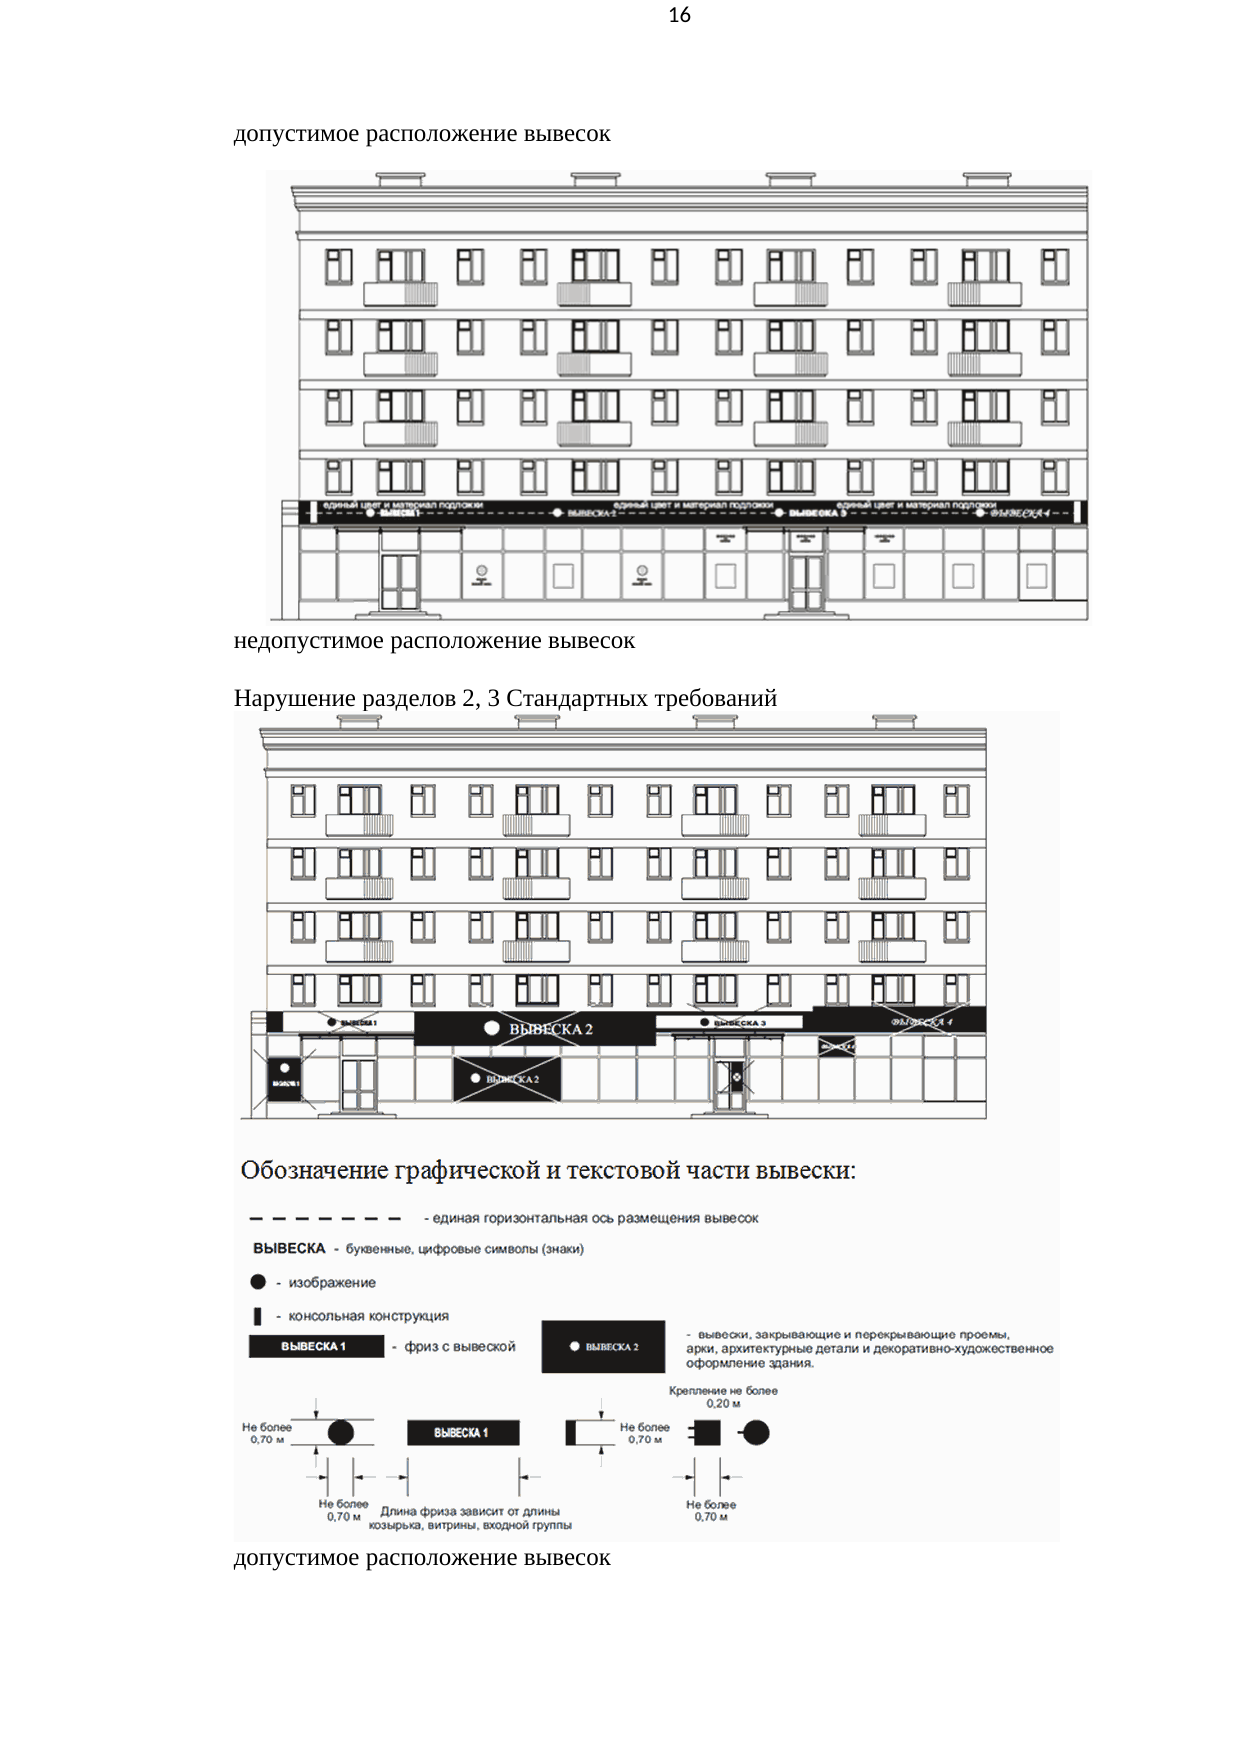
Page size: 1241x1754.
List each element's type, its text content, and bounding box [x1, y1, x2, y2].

text допустимое расположение вывесок [177, 118, 1181, 147]
text недопустимое расположение вывесок [177, 626, 1181, 654]
text Нарушение разделов 2, 3 Стандартных требований [177, 683, 1181, 712]
picture [265, 170, 1093, 626]
picture [233, 711, 1060, 1542]
text допустимое расположение вывесок [177, 1542, 1181, 1571]
